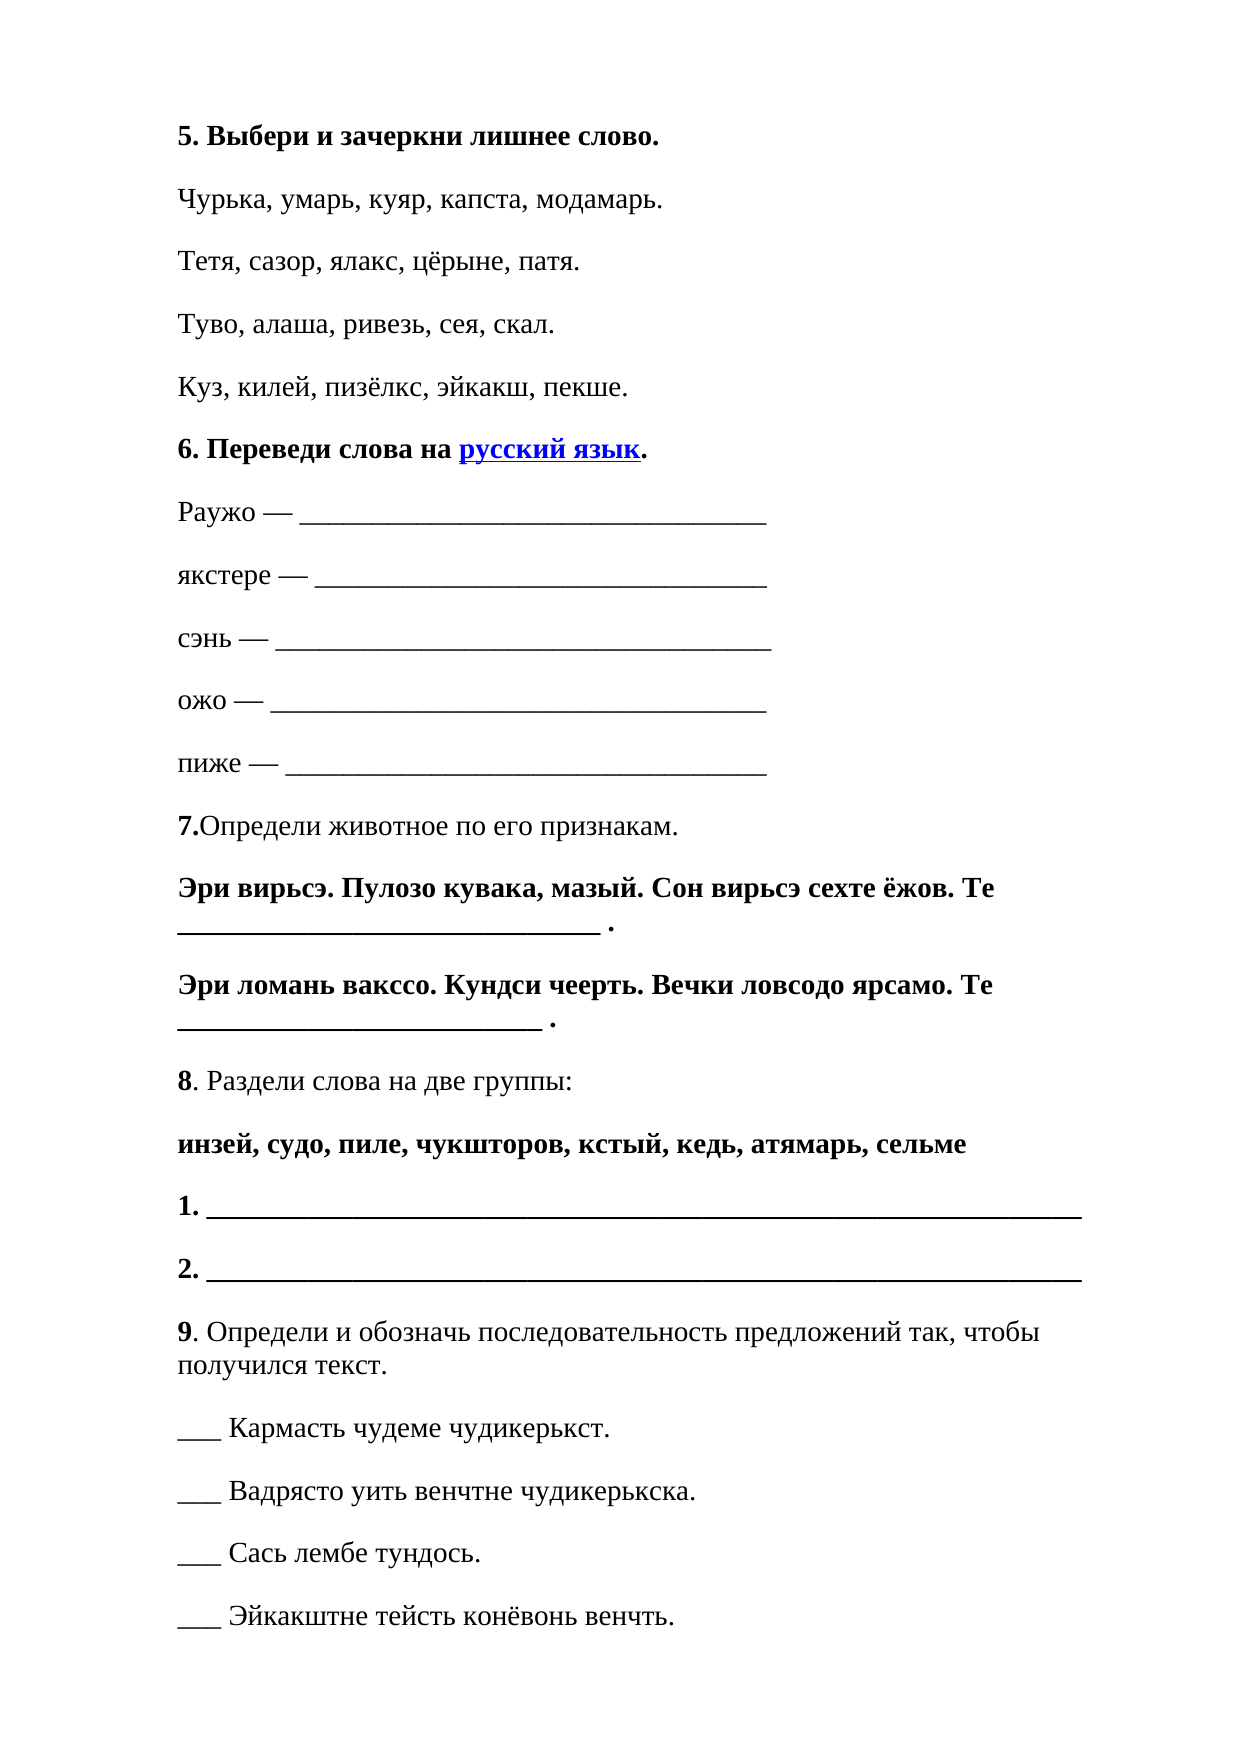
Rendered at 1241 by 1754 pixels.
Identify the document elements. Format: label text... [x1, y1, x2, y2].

text 8. Раздели слова на две группы: [177, 1063, 1152, 1097]
text ___ Кармасть чудеме чудикерькст. [177, 1410, 1152, 1444]
text 2. ____________________________________________________________ [177, 1251, 1152, 1285]
text Тетя, сазор, ялакс, цёрыне, патя. [177, 243, 1152, 277]
text Куз, килей, пизёлкс, эйкакш, пекше. [177, 369, 1152, 402]
text 7.Определи животное по его признакам. [177, 808, 1152, 841]
text 6. Переведи слова на русский язык. [177, 432, 1152, 465]
text якстере — _______________________________ [177, 557, 1152, 591]
text 5. Выбери и зачеркни лишнее слово. [177, 118, 1152, 152]
text 1. ____________________________________________________________ [177, 1188, 1152, 1222]
text 9. Определи и обозначь последовательность предложений так, чтобы получился текст. [177, 1314, 1152, 1381]
text ожо — __________________________________ [177, 682, 1152, 716]
text Эри ломань вакссо. Кундси чеерть. Вечки ловсодо ярсамо. Те _________________________ . [177, 967, 1152, 1034]
text Чурька, умарь, куяр, капста, модамарь. [177, 181, 1152, 214]
text инзей, судо, пиле, чукшторов, кстый, кедь, атямарь, сельме [177, 1126, 1152, 1159]
text ___ Эйкакштне тейсть конёвонь венчть. [177, 1598, 1152, 1632]
text Эри вирьсэ. Пулозо кувака, мазый. Сон вирьсэ сехте ёжов. Те _____________________________ . [177, 871, 1152, 938]
text ___ Вадрясто уить венчтне чудикерькска. [177, 1473, 1152, 1506]
text пиже — _________________________________ [177, 745, 1152, 779]
text ___ Сась лембе тундось. [177, 1536, 1152, 1569]
text Туво, алаша, ривезь, сея, скал. [177, 306, 1152, 340]
text сэнь — __________________________________ [177, 620, 1152, 653]
text Раужо — ________________________________ [177, 494, 1152, 528]
